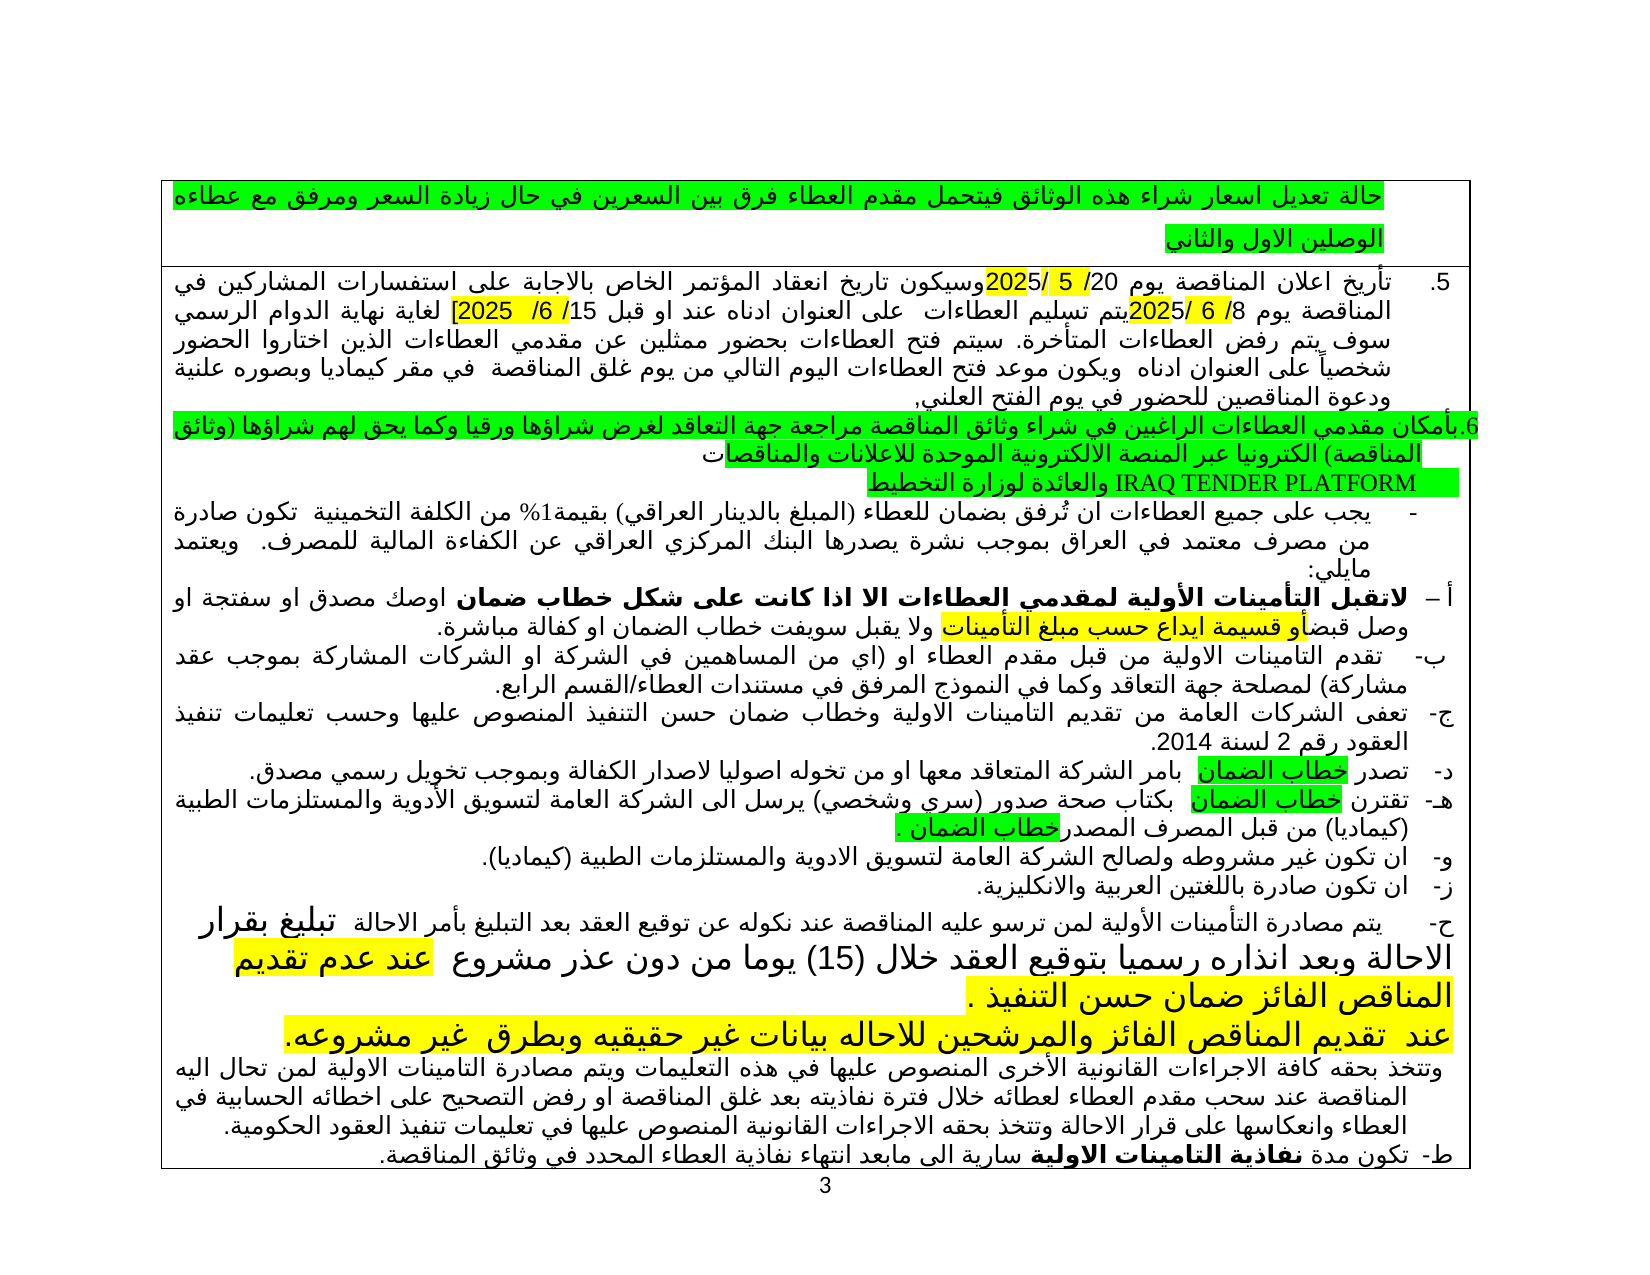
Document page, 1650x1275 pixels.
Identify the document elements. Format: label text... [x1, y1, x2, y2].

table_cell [162, 181, 1469, 266]
table_cell تأريخ اعلان المناقصة يوم 20/ 5 /2025وسيكون تاريخ انعقاد المؤتمر الخاص بالاجابة على استفسارات المشاركين في المناقصة يوم 8/ 6 /2025يتم تسليم العطاءات على العنوان ادناه عند او قبل 15/ 6/ 2025] لغاية نهاية الدوام الرسمي سوف يتم رفض العطاءات المتأخرة. سيتم فتح العطاءات بحضور ممثلين عن مقدمي العطاءات الذين اختاروا الحضور شخصياً على العنوان ادناه ويكون موعد فتح العطاءات اليوم التالي من يوم غلق المناقصة في مقر كيماديا وبصوره علنية ودعوة المناقصين للحضور في يوم الفتح العلني, بأمكان مقدمي العطاءات الراغبين في شراء وثائق المناقصة مراجعة جهة التعاقد لغرض شراؤها ورقيا وكما يحق لهم شراؤها (وثائق المناقصة) الكترونيا عبر المنصة الالكترونية الموحدة للاعلانات والمناقصات IRAQ TENDER PLATFORM والعائدة لوزارة التخطيط يجب على جميع العطاءات ان تُرفق بضمان للعطاء (المبلغ بالدينار العراقي) بقيمة1% من الكلفة التخمينية تكون صادرة من مصرف معتمد في العراق بموجب نشرة يصدرها البنك المركزي العراقي عن الكفاءة المالية للمصرف. ويعتمد مايلي: أ – لاتقبل التأمينات الأولية لمقدمي العطاءات الا اذا كانت على شكل خطاب ضمان اوصك مصدق او سفتجة او وصل قبضأو قسيمة ايداع حسب مبلغ التأمينات ولا يقبل سويفت خطاب الضمان او كفالة مباشرة. ب- تقدم التامينات الاولية من قبل مقدم العطاء او (اي من المساهمين في الشركة او الشركات المشاركة بموجب عقد مشاركة) لمصلحة جهة التعاقد وكما في النموذج المرفق في مستندات العطاء/القسم الرابع. ج- تعفى الشركات العامة من تقديم التامينات الاولية وخطاب ضمان حسن التنفيذ المنصوص عليها وحسب تعليمات تنفيذ العقود رقم 2 لسنة 2014. د- تصدر خطاب الضمان بامر الشركة المتعاقد معها او من تخوله اصوليا لاصدار الكفالة وبموجب تخويل رسمي مصدق. هـ- تقترن خطاب الضمان بكتاب صحة صدور (سري وشخصي) يرسل الى الشركة العامة لتسويق الأدوية والمستلزمات الطبية (كيماديا) من قبل المصرف المصدرخطاب الضمان . و- ان تكون غير مشروطه ولصالح الشركة العامة لتسويق الادوية والمستلزمات الطبية (كيماديا). ز- ان تكون صادرة باللغتين العربية والانكليزية. ح- يتم مصادرة التأمينات الأولية لمن ترسو عليه المناقصة عند نكوله عن توقيع العقد بعد التبليغ بأمر الاحالة تبليغ بقرار الاحالة وبعد انذاره رسميا بتوقيع العقد خلال (15) يوما من دون عذر مشروع عند عدم تقديم المناقص الفائز ضمان حسن التنفيذ . عند تقديم المناقص الفائز والمرشحين للاحاله بيانات غير حقيقيه وبطرق غير مشروعه. وتتخذ بحقه كافة الاجراءات القانونية الأخرى المنصوص عليها في هذه التعليمات ويتم مصادرة التامينات الاولية لمن تحال اليه المناقصة عند سحب مقدم العطاء لعطائه خلال فترة نفاذيته بعد غلق المناقصة او رفض التصحيح على اخطائه الحسابية في العطاء وانعكاسها على قرار الاحالة وتتخذ بحقه الاجراءات القانونية المنصوص عليها في تعليمات تنفيذ العقود الحكومية. ط- تكون مدة نفاذية التامينات الاولية سارية الى مابعد انتهاء نفاذية العطاء المحدد في وثائق المناقصة. [162, 267, 1469, 1168]
